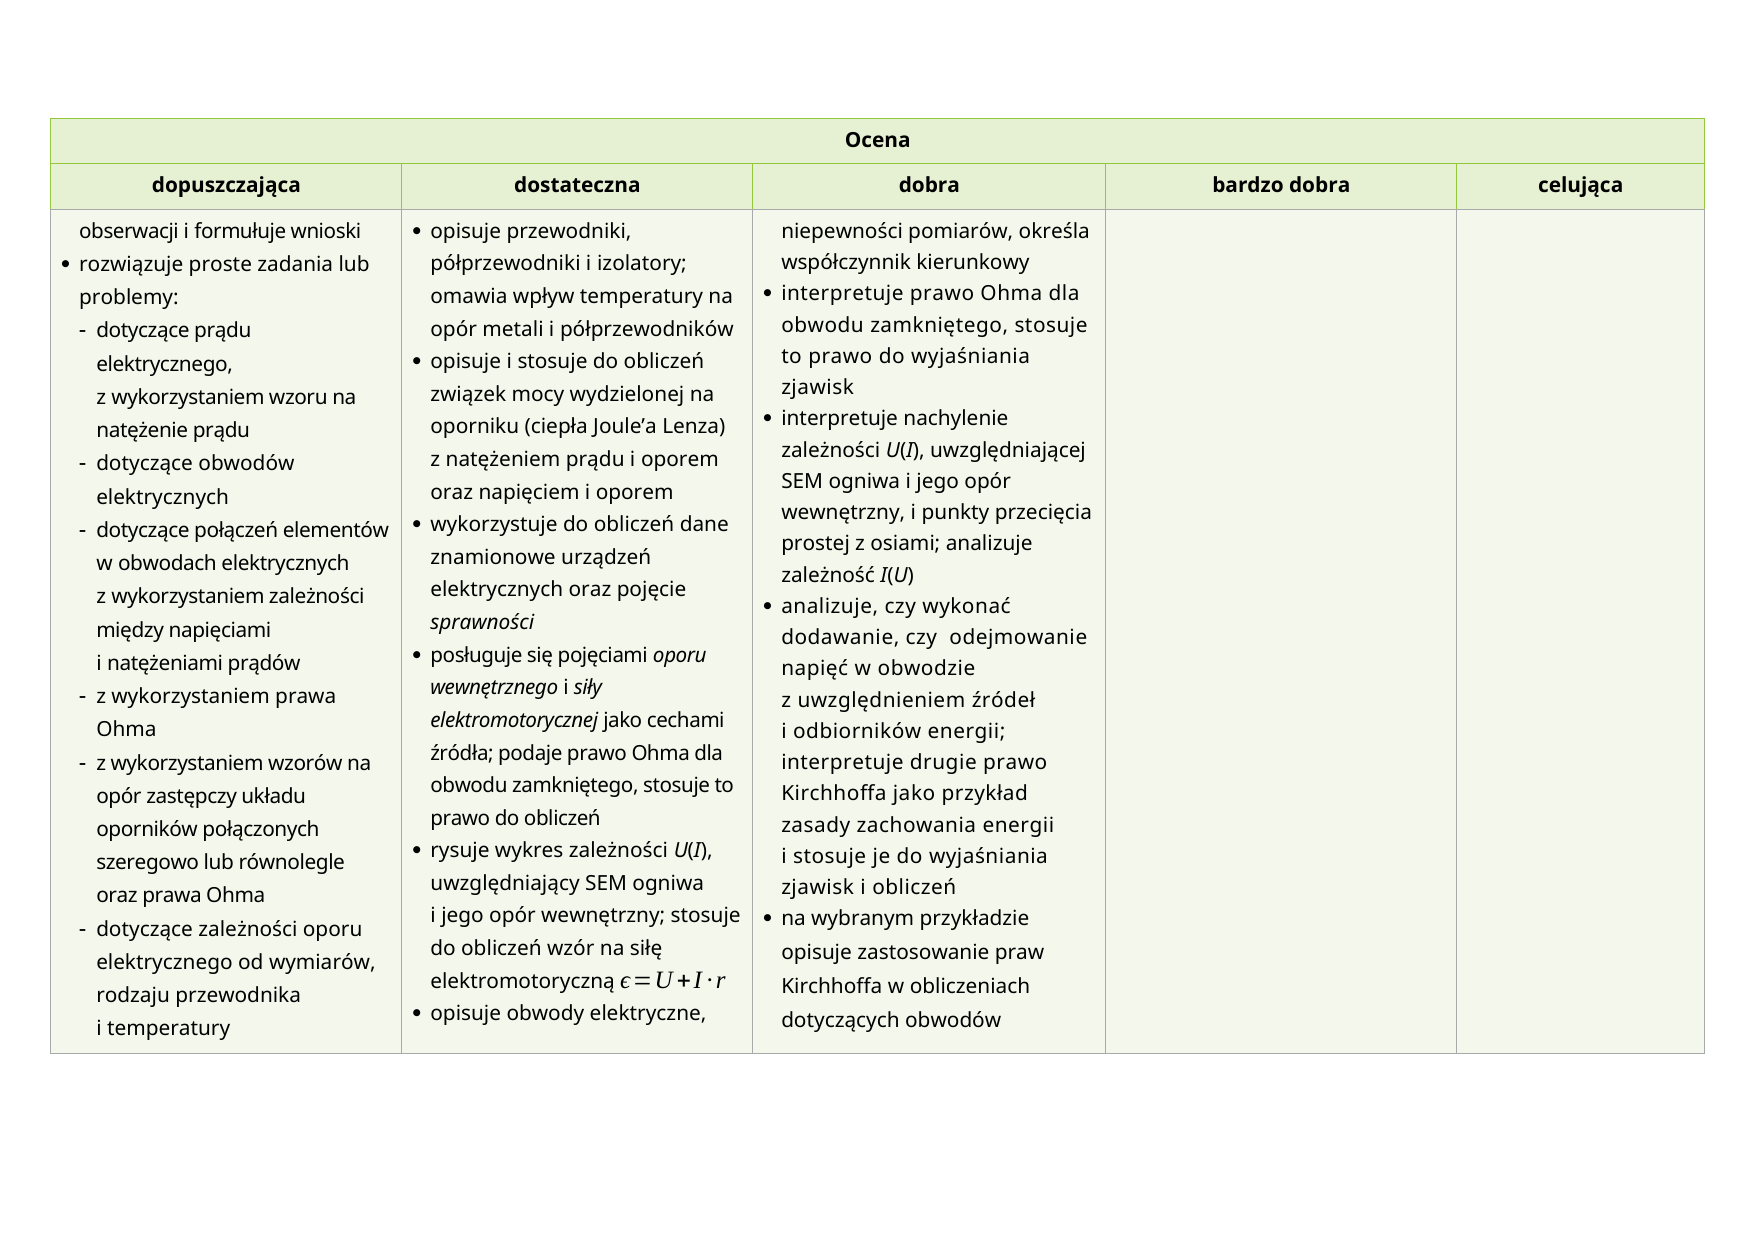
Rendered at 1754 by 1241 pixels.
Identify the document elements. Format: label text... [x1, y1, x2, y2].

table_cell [1457, 210, 1704, 1053]
table_header Ocena [51, 119, 1704, 163]
table_cell celująca [1457, 164, 1704, 209]
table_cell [753, 210, 1105, 1053]
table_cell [1106, 210, 1456, 1053]
table_cell bardzo dobra [1106, 164, 1456, 209]
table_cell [51, 210, 401, 1053]
table_cell dobra [753, 164, 1105, 209]
table_cell dostateczna [402, 164, 752, 209]
table_cell dopuszczająca [51, 164, 401, 209]
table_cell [402, 210, 752, 1053]
